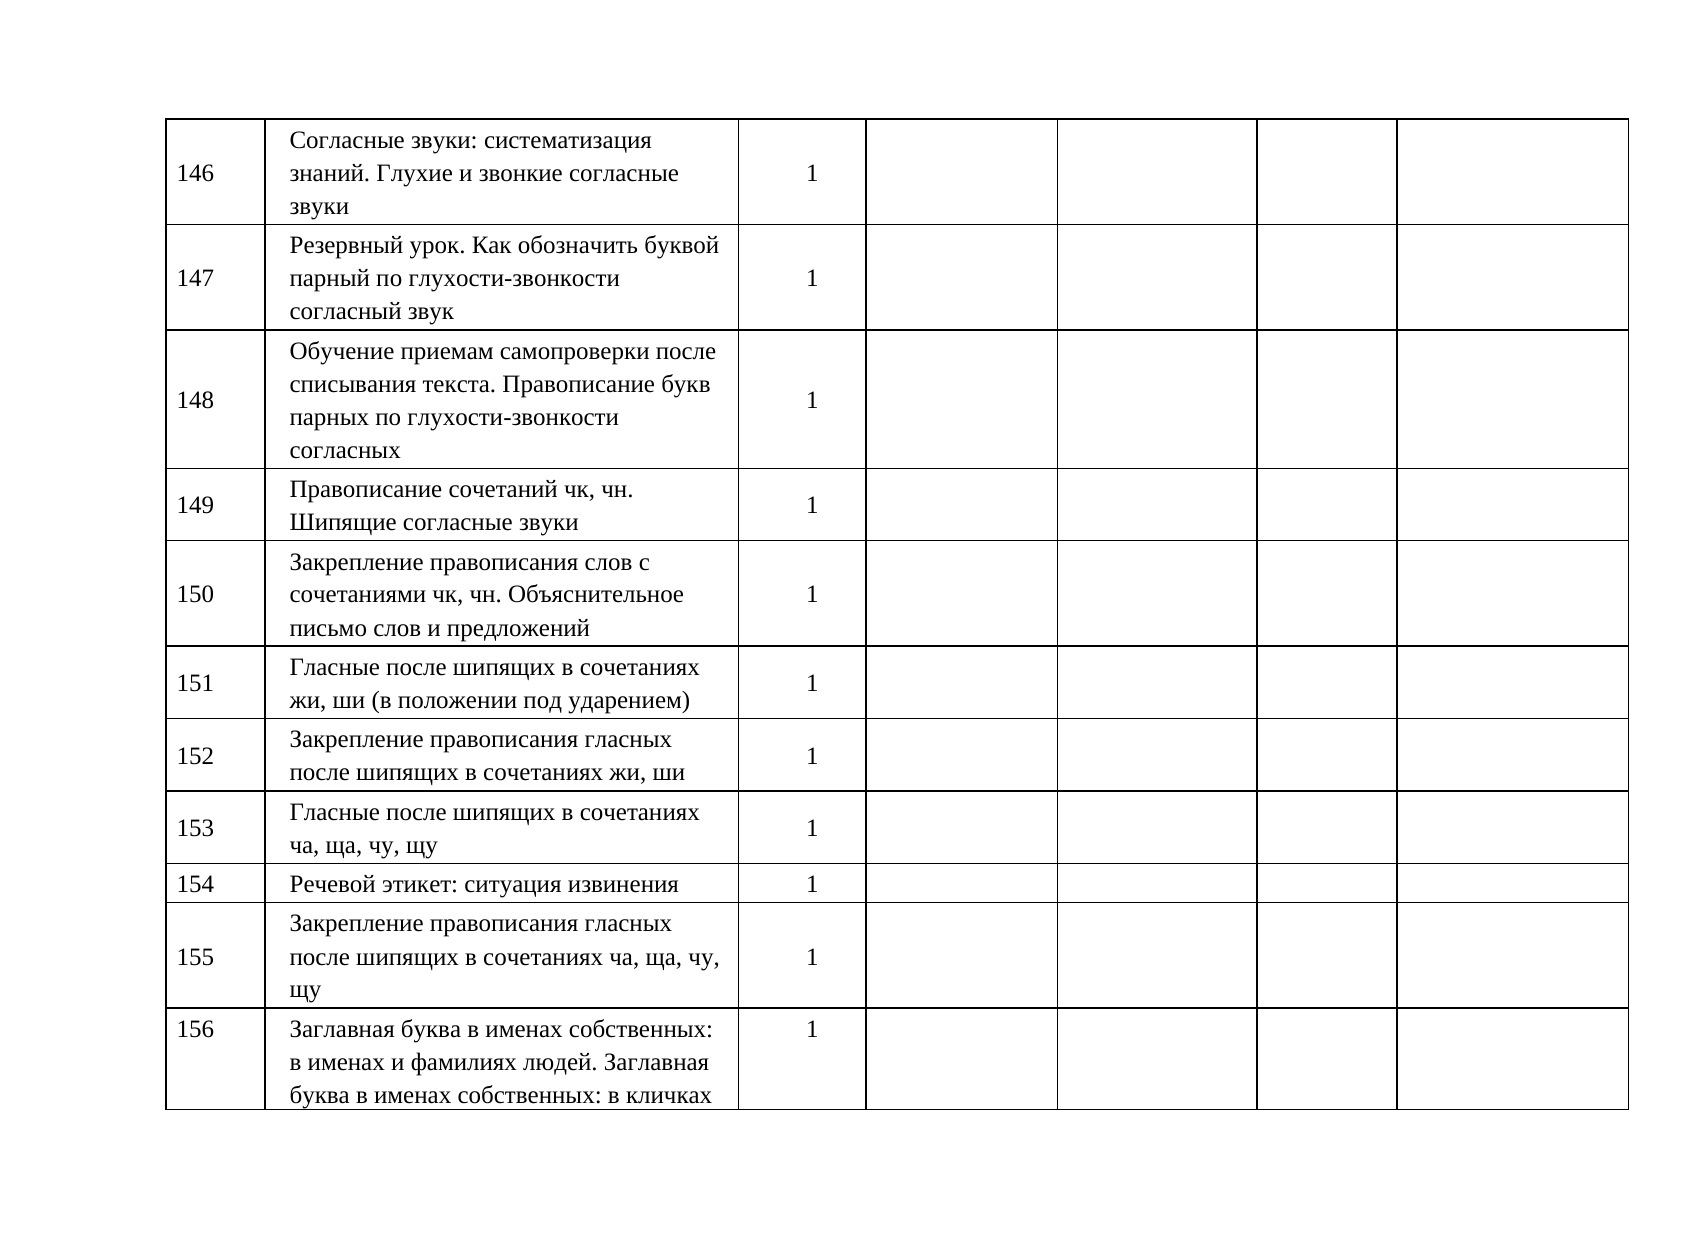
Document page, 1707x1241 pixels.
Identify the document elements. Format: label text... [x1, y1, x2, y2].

table_cell Гласные после шипящих в сочетаниях ча, ща, чу, щу [266, 792, 738, 862]
table_cell [1258, 120, 1396, 223]
table_cell 150 [167, 541, 264, 645]
table_cell [867, 469, 1057, 540]
table_cell 146 [167, 120, 264, 223]
table_cell 1 [739, 331, 865, 467]
table_cell 154 [167, 864, 264, 902]
table_cell [1058, 225, 1256, 329]
table_cell [1258, 864, 1396, 902]
table_cell [867, 903, 1057, 1007]
table_cell [867, 719, 1057, 790]
table_cell [1258, 1009, 1396, 1109]
table_cell [867, 541, 1057, 645]
table_cell [867, 647, 1057, 718]
table_cell 1 [739, 1009, 865, 1109]
table_cell [1398, 647, 1628, 718]
table_cell [1258, 541, 1396, 645]
table_cell [1058, 864, 1256, 902]
table_cell [1058, 903, 1256, 1007]
table_cell [1398, 864, 1628, 902]
table_cell [867, 331, 1057, 467]
table_cell [867, 225, 1057, 329]
table_cell [867, 864, 1057, 902]
table_cell 156 [167, 1009, 264, 1109]
table_cell [1058, 647, 1256, 718]
table_cell Правописание сочетаний чк, чн. Шипящие согласные звуки [266, 469, 738, 540]
table_cell 1 [739, 719, 865, 790]
table_cell Закрепление правописания гласных после шипящих в сочетаниях ча, ща, чу, щу [266, 903, 738, 1007]
table_cell [1258, 225, 1396, 329]
table_cell 1 [739, 903, 865, 1007]
table_cell [1258, 792, 1396, 862]
table_cell [1258, 647, 1396, 718]
table_cell 1 [739, 120, 865, 223]
table_cell [1058, 331, 1256, 467]
table_cell 151 [167, 647, 264, 718]
table_cell Обучение приемам самопроверки после списывания текста. Правописание букв парных по глухости-звонкости согласных [266, 331, 738, 467]
table_cell 1 [739, 792, 865, 862]
table_cell [1058, 469, 1256, 540]
table_cell 1 [739, 225, 865, 329]
table_cell [1398, 331, 1628, 467]
table_cell [1258, 719, 1396, 790]
table_cell Закрепление правописания гласных после шипящих в сочетаниях жи, ши [266, 719, 738, 790]
table_cell [867, 792, 1057, 862]
table_cell 1 [739, 647, 865, 718]
table_cell 1 [739, 469, 865, 540]
table_cell [1258, 903, 1396, 1007]
table_cell 153 [167, 792, 264, 862]
table_cell 1 [739, 864, 865, 902]
table_cell 147 [167, 225, 264, 329]
table_cell [1398, 792, 1628, 862]
table_cell Гласные после шипящих в сочетаниях жи, ши (в положении под ударением) [266, 647, 738, 718]
table_cell [1058, 719, 1256, 790]
table_cell [1398, 469, 1628, 540]
table_cell [1258, 331, 1396, 467]
table_cell [1058, 1009, 1256, 1109]
table_cell Речевой этикет: ситуация извинения [266, 864, 738, 902]
table_cell 148 [167, 331, 264, 467]
table_cell [1058, 120, 1256, 223]
table_cell [1398, 1009, 1628, 1109]
table_cell [1258, 469, 1396, 540]
table_cell Закрепление правописания слов с сочетаниями чк, чн. Объяснительное письмо слов и предложений [266, 541, 738, 645]
table_cell Резервный урок. Как обозначить буквой парный по глухости-звонкости согласный звук [266, 225, 738, 329]
table_cell 152 [167, 719, 264, 790]
table_cell [1058, 541, 1256, 645]
table_cell 1 [739, 541, 865, 645]
table_cell [1398, 120, 1628, 223]
table_cell [1058, 792, 1256, 862]
table_cell [1398, 541, 1628, 645]
table_cell [867, 120, 1057, 223]
table_cell [867, 1009, 1057, 1109]
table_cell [266, 1009, 738, 1109]
table_cell 149 [167, 469, 264, 540]
table_cell 155 [167, 903, 264, 1007]
table_cell [1398, 719, 1628, 790]
table_cell [1398, 225, 1628, 329]
table_cell [1398, 903, 1628, 1007]
table_cell Согласные звуки: систематизация знаний. Глухие и звонкие согласные звуки [266, 120, 738, 223]
